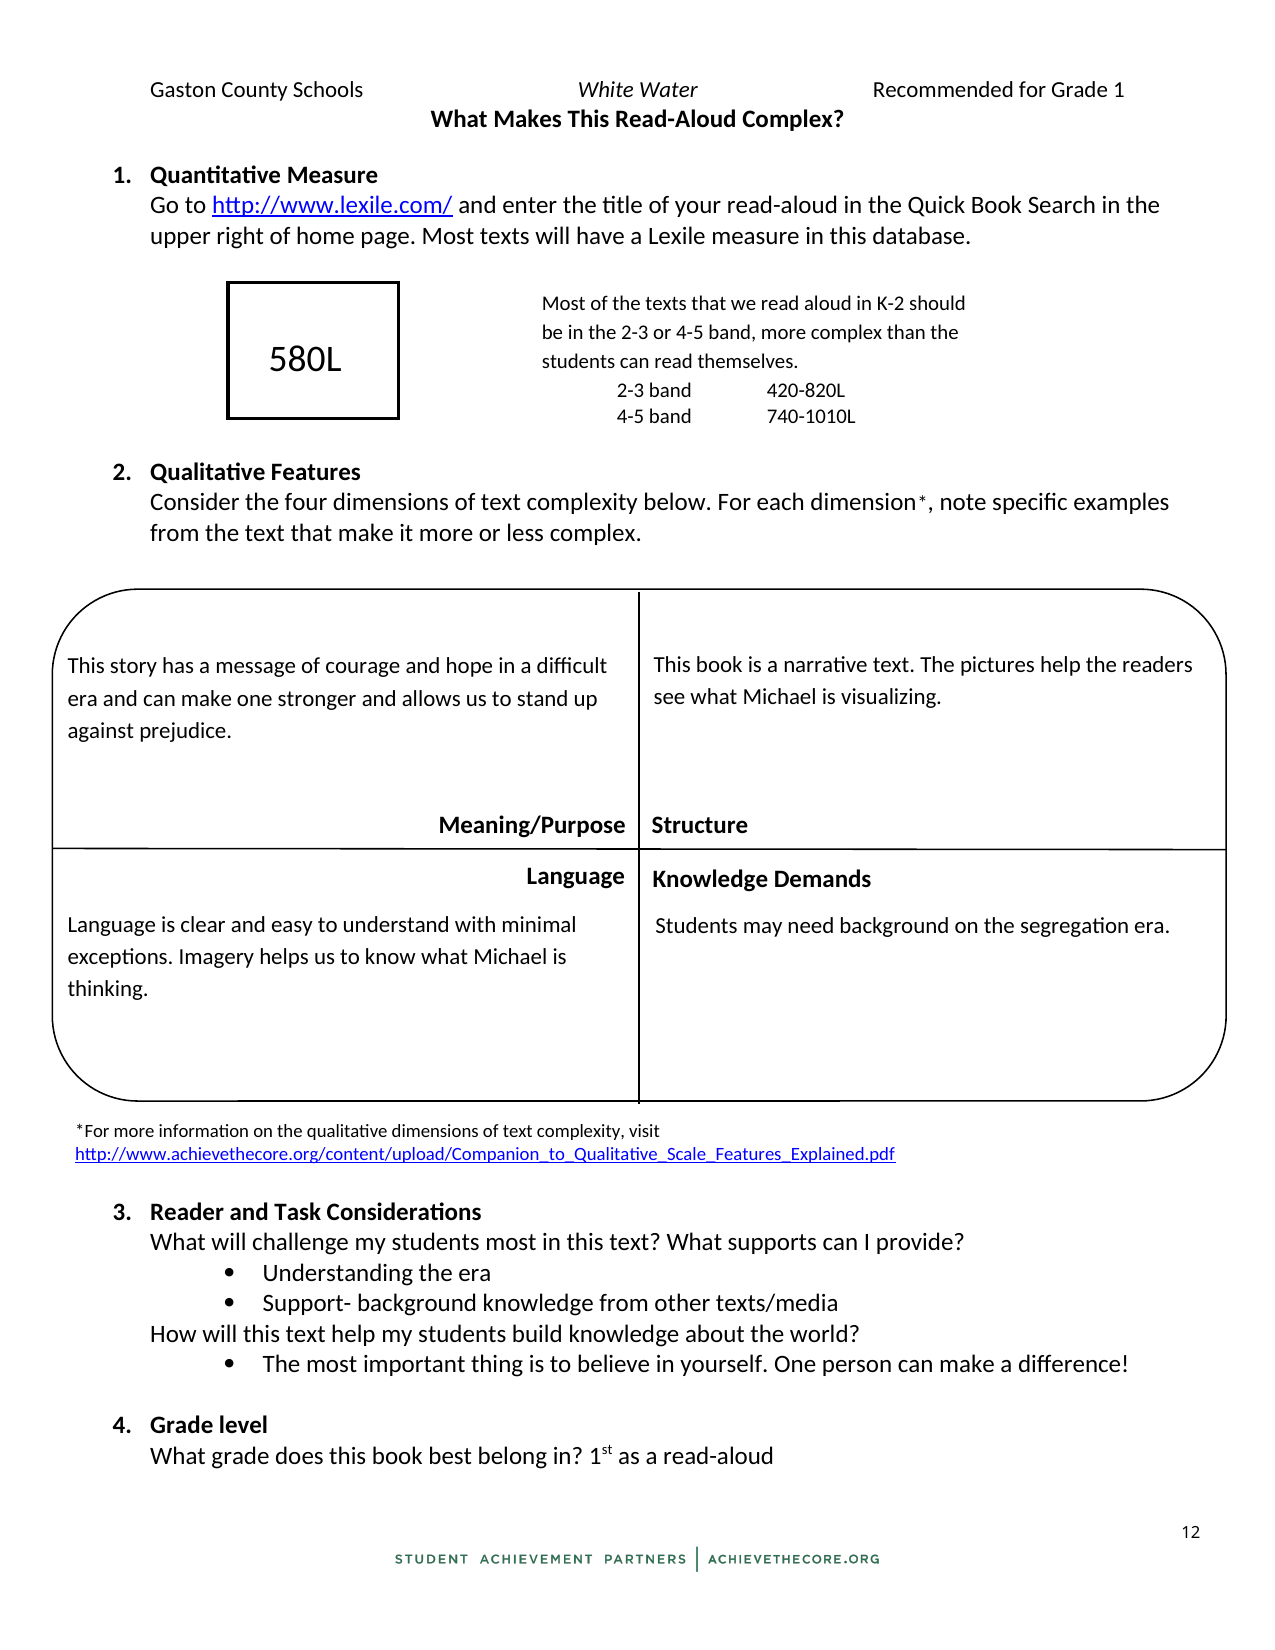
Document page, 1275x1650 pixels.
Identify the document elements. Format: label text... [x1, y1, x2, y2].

list Reader and Task Considerations [112, 1196, 1200, 1226]
text Consider the four dimensions of text complexity below. For each dimension*, note specific examples from the text that make it more or less complex. [150, 486, 1200, 547]
list Grade level [112, 1409, 1200, 1440]
list Qualitative Features [112, 456, 1200, 486]
list Support- background knowledge from other texts/media [225, 1287, 1200, 1318]
list Go to http://www.lexile.com/ and enter the title of your read-aloud in the Quick Book Search in the upper right of home page. Most texts will have a Lexile measure in this database. [150, 189, 1200, 250]
text What Makes This Read-Aloud Complex? [75, 103, 1200, 133]
picture [384, 1543, 892, 1575]
list Quantitative Measure [112, 159, 1200, 189]
list What grade does this book best belong in? 1st as a read-aloud [150, 1440, 1200, 1471]
text What will challenge my students most in this text? What supports can I provide? [75, 1226, 1200, 1257]
text *For more information on the qualitative dimensions of text complexity, visit http://www.achievethecore.org/content/upload/Companion_to_Qualitative_Scale_Features_Explained.pdf [75, 1119, 1200, 1165]
list The most important thing is to believe in yourself. One person can make a difference! [225, 1348, 1200, 1379]
list Understanding the era [225, 1257, 1200, 1287]
text How will this text help my students build knowledge about the world? [75, 1318, 1200, 1348]
